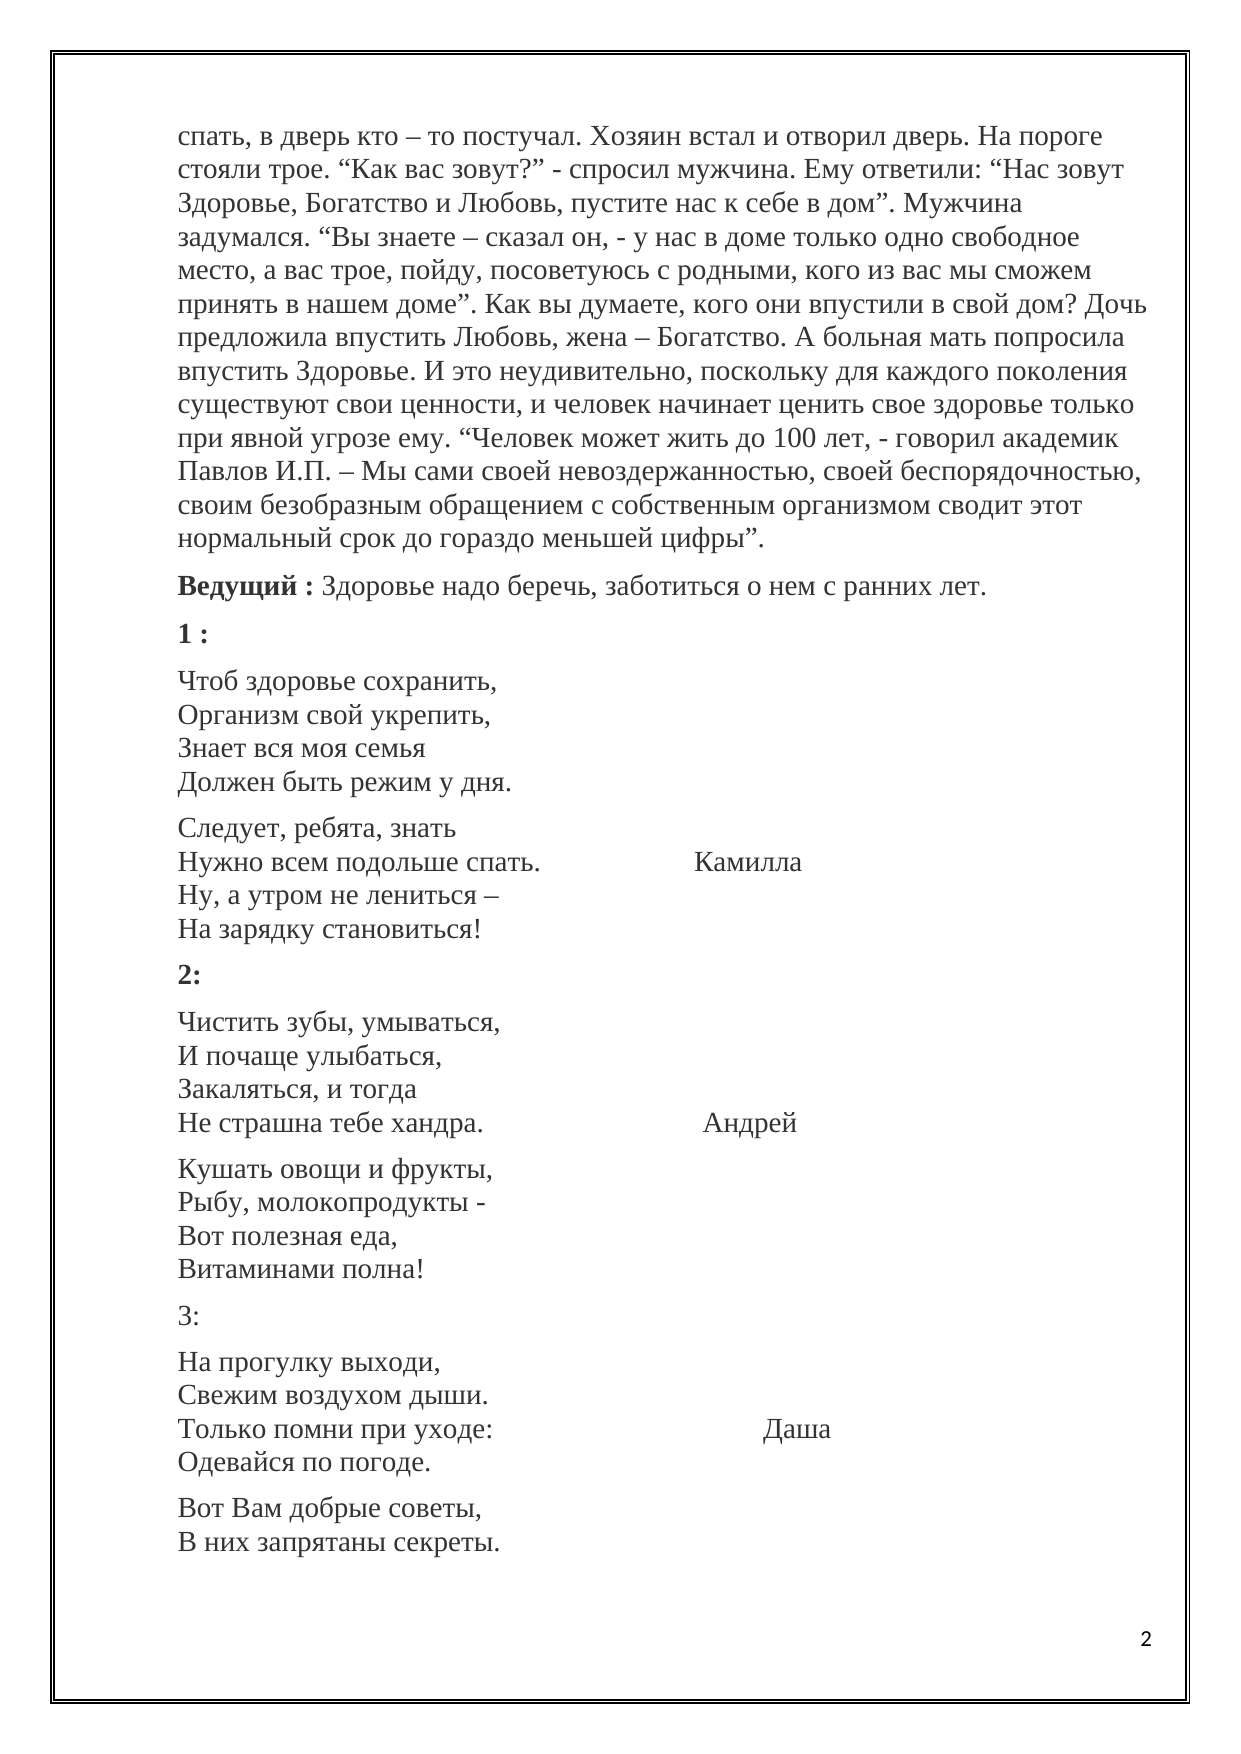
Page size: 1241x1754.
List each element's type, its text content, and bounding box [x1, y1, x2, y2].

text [177, 118, 1152, 554]
text На прогулку выходи, Свежим воздухом дыши. Только помни при уходе: Даша Одевайся по погоде. [177, 1344, 1152, 1478]
text Кушать овощи и фрукты, Рыбу, молокопродукты - Вот полезная еда, Витаминами полна! [177, 1151, 1152, 1285]
text 3: [177, 1298, 1152, 1331]
text Следует, ребята, знать Нужно всем подольше спать. Камилла Ну, а утром не лениться – На зарядку становиться! [177, 810, 1152, 944]
text 2: [177, 957, 1152, 990]
text 1 : [177, 616, 1152, 649]
text Чтоб здоровье сохранить, Организм свой укрепить, Знает вся моя семья Должен быть режим у дня. [177, 663, 1152, 798]
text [177, 1490, 1152, 1557]
text Ведущий : Здоровье надо беречь, заботиться о нем с ранних лет. [177, 568, 1152, 602]
text Чистить зубы, умываться, И почаще улыбаться, Закаляться, и тогда Не страшна тебе хандра. Андрей [177, 1004, 1152, 1138]
